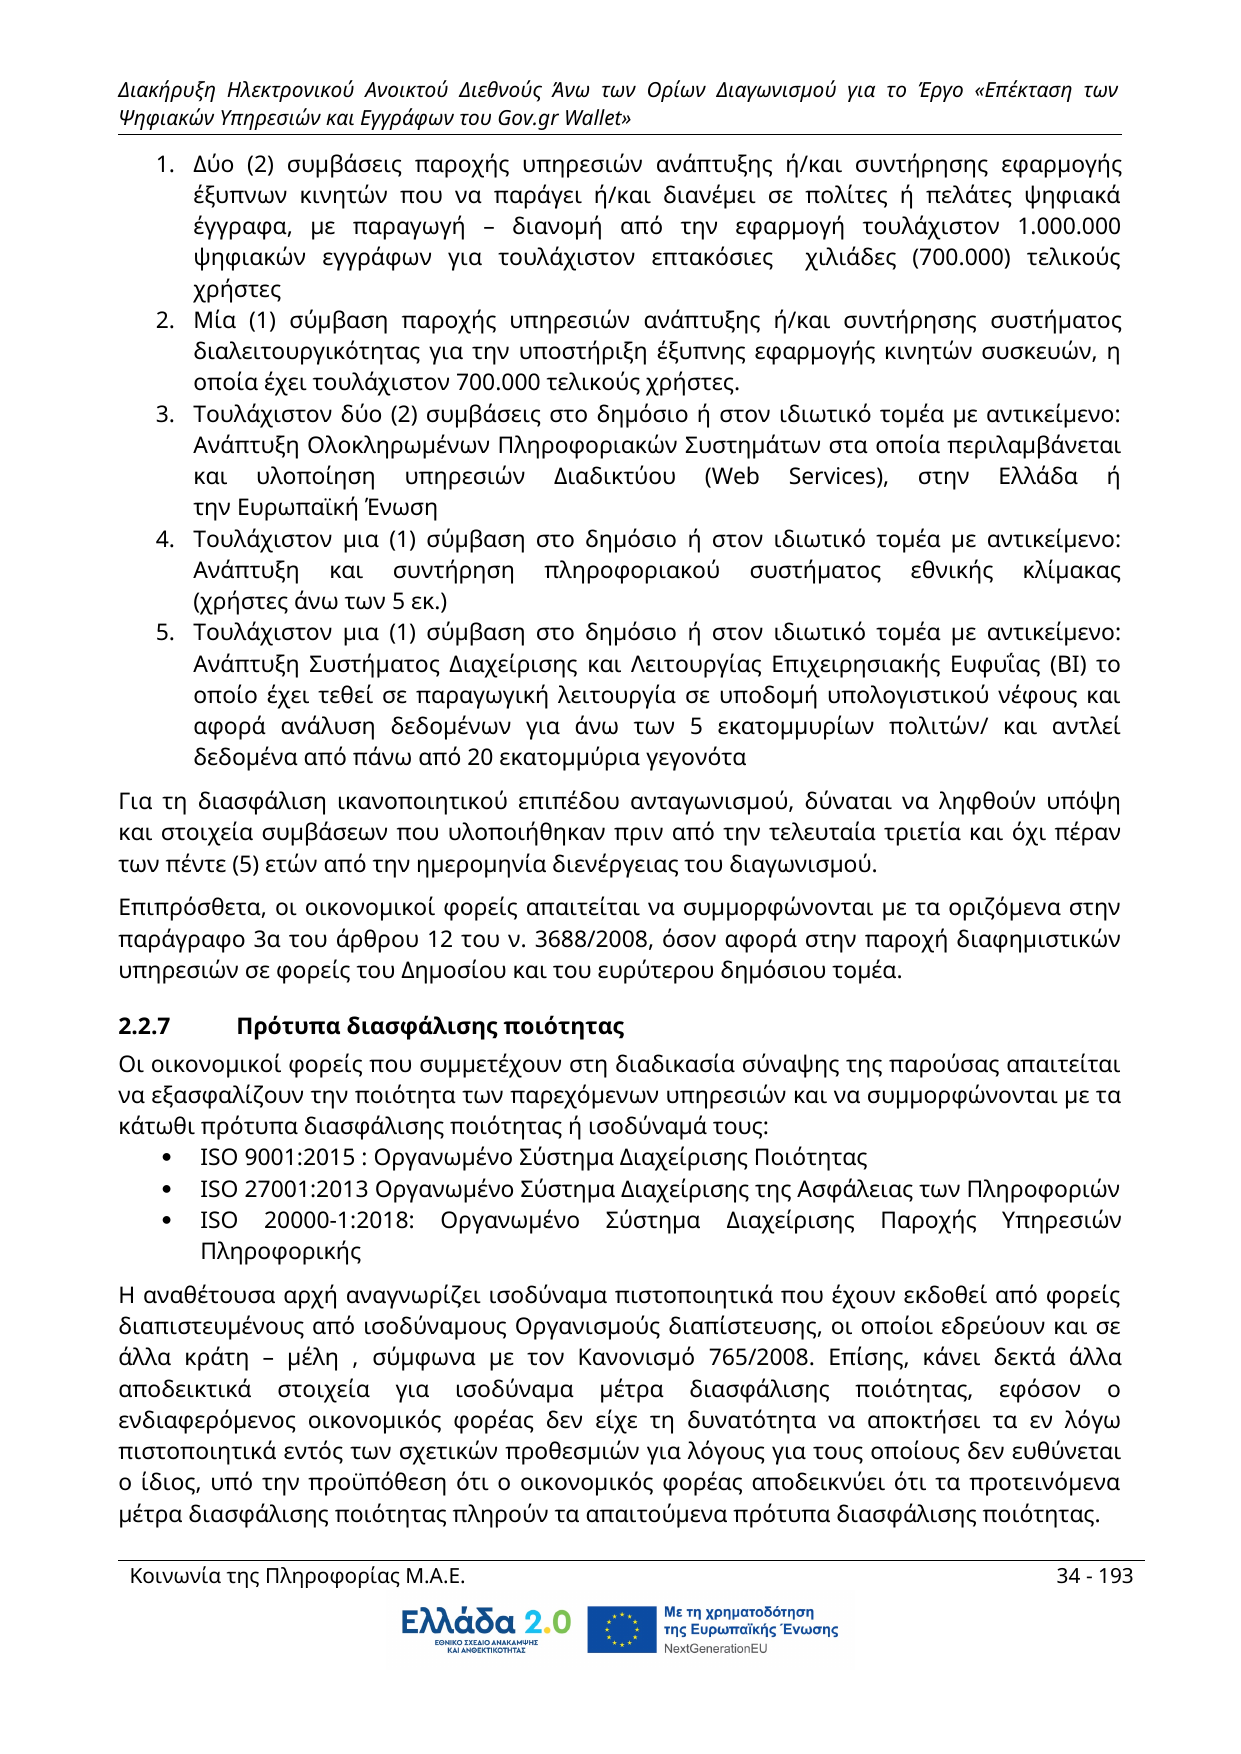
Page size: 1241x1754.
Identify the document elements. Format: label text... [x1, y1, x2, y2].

list Δύο (2) συμβάσεις παροχής υπηρεσιών ανάπτυξης ή/και συντήρησης εφαρμογής έξυπνων κινητών που να παράγει ή/και διανέμει σε πολίτες ή πελάτες ψηφιακά έγγραφα, με παραγωγή – διανομή από την εφαρμογή τουλάχιστον 1.000.000 ψηφιακών εγγράφων για τουλάχιστον επτακόσιες χιλιάδες (700.000) τελικούς χρήστες [156, 147, 1122, 304]
list ΙSO 27001:2013 Οργανωμένο Σύστημα Διαχείρισης της Ασφάλειας των Πληροφοριών [163, 1172, 1122, 1204]
text Η αναθέτουσα αρχή αναγνωρίζει ισοδύναμα πιστοποιητικά που έχουν εκδοθεί από φορείς διαπιστευμένους από ισοδύναμους Οργανισμούς διαπίστευσης, οι οποίοι εδρεύουν και σε άλλα κράτη – μέλη , σύμφωνα με τον Κανονισμό 765/2008. Επίσης, κάνει δεκτά άλλα αποδεικτικά στοιχεία για ισοδύναμα μέτρα διασφάλισης ποιότητας, εφόσον ο ενδιαφερόμενος οικονομικός φορέας δεν είχε τη δυνατότητα να αποκτήσει τα εν λόγω πιστοποιητικά εντός των σχετικών προθεσμιών για λόγους για τους οποίους δεν ευθύνεται ο ίδιος, υπό την προϋπόθεση ότι ο οικονομικός φορέας αποδεικνύει ότι τα προτεινόμενα μέτρα διασφάλισης ποιότητας πληρούν τα απαιτούμενα πρότυπα διασφάλισης ποιότητας. [118, 1279, 1122, 1529]
list Οι οικονομικοί φορείς που συμμετέχουν στη διαδικασία σύναψης της παρούσας απαιτείται να εξασφαλίζουν την ποιότητα των παρεχόμενων υπηρεσιών και να συμμορφώνονται με τα κάτωθι πρότυπα διασφάλισης ποιότητας ή ισοδύναμά τους: [118, 1047, 1122, 1141]
list Μία (1) σύμβαση παροχής υπηρεσιών ανάπτυξης ή/και συντήρησης συστήματος διαλειτουργικότητας για την υποστήριξη έξυπνης εφαρμογής κινητών συσκευών, η οποία έχει τουλάχιστον 700.000 τελικούς χρήστες. [156, 304, 1122, 397]
list Τουλάχιστον μια (1) σύμβαση στο δημόσιο ή στον ιδιωτικό τομέα με αντικείμενο: Ανάπτυξη Συστήματος Διαχείρισης και Λειτουργίας Επιχειρησιακής Ευφυΐας (ΒΙ) το οποίο έχει τεθεί σε παραγωγική λειτουργία σε υποδομή υπολογιστικού νέφους και αφορά ανάλυση δεδομένων για άνω των 5 εκατομμυρίων πολιτών/ και αντλεί δεδομένα από πάνω από 20 εκατομμύρια γεγονότα [156, 616, 1122, 772]
text Επιπρόσθετα, οι οικονομικοί φορείς απαιτείται να συμμορφώνονται με τα οριζόμενα στην παράγραφο 3α του άρθρου 12 του ν. 3688/2008, όσον αφορά στην παροχή διαφημιστικών υπηρεσιών σε φορείς του Δημοσίου και του ευρύτερου δημόσιου τομέα. [118, 891, 1122, 985]
list Τουλάχιστον δύο (2) συμβάσεις στο δημόσιο ή στον ιδιωτικό τομέα με αντικείμενο: Ανάπτυξη Ολοκληρωμένων Πληροφοριακών Συστημάτων στα οποία περιλαμβάνεται και υλοποίηση υπηρεσιών Διαδικτύου (Web Services), στην Ελλάδα ή την Ευρωπαϊκή Ένωση [156, 397, 1122, 522]
picture [386, 1590, 855, 1670]
subtitle Πρότυπα διασφάλισης ποιότητας [118, 1010, 1122, 1041]
list ISO 20000-1:2018: Οργανωμένο Σύστημα Διαχείρισης Παροχής Υπηρεσιών Πληροφορικής [163, 1204, 1122, 1266]
text Για τη διασφάλιση ικανοποιητικού επιπέδου ανταγωνισμού, δύναται να ληφθούν υπόψη και στοιχεία συμβάσεων που υλοποιήθηκαν πριν από την τελευταία τριετία και όχι πέραν των πέντε (5) ετών από την ημερομηνία διενέργειας του διαγωνισμού. [118, 785, 1122, 879]
list Τουλάχιστον μια (1) σύμβαση στο δημόσιο ή στον ιδιωτικό τομέα με αντικείμενο: Ανάπτυξη και συντήρηση πληροφοριακού συστήματος εθνικής κλίμακας (χρήστες άνω των 5 εκ.) [156, 522, 1122, 616]
list ΙSO 9001:2015 : Οργανωμένο Σύστημα Διαχείρισης Ποιότητας [163, 1141, 1122, 1172]
